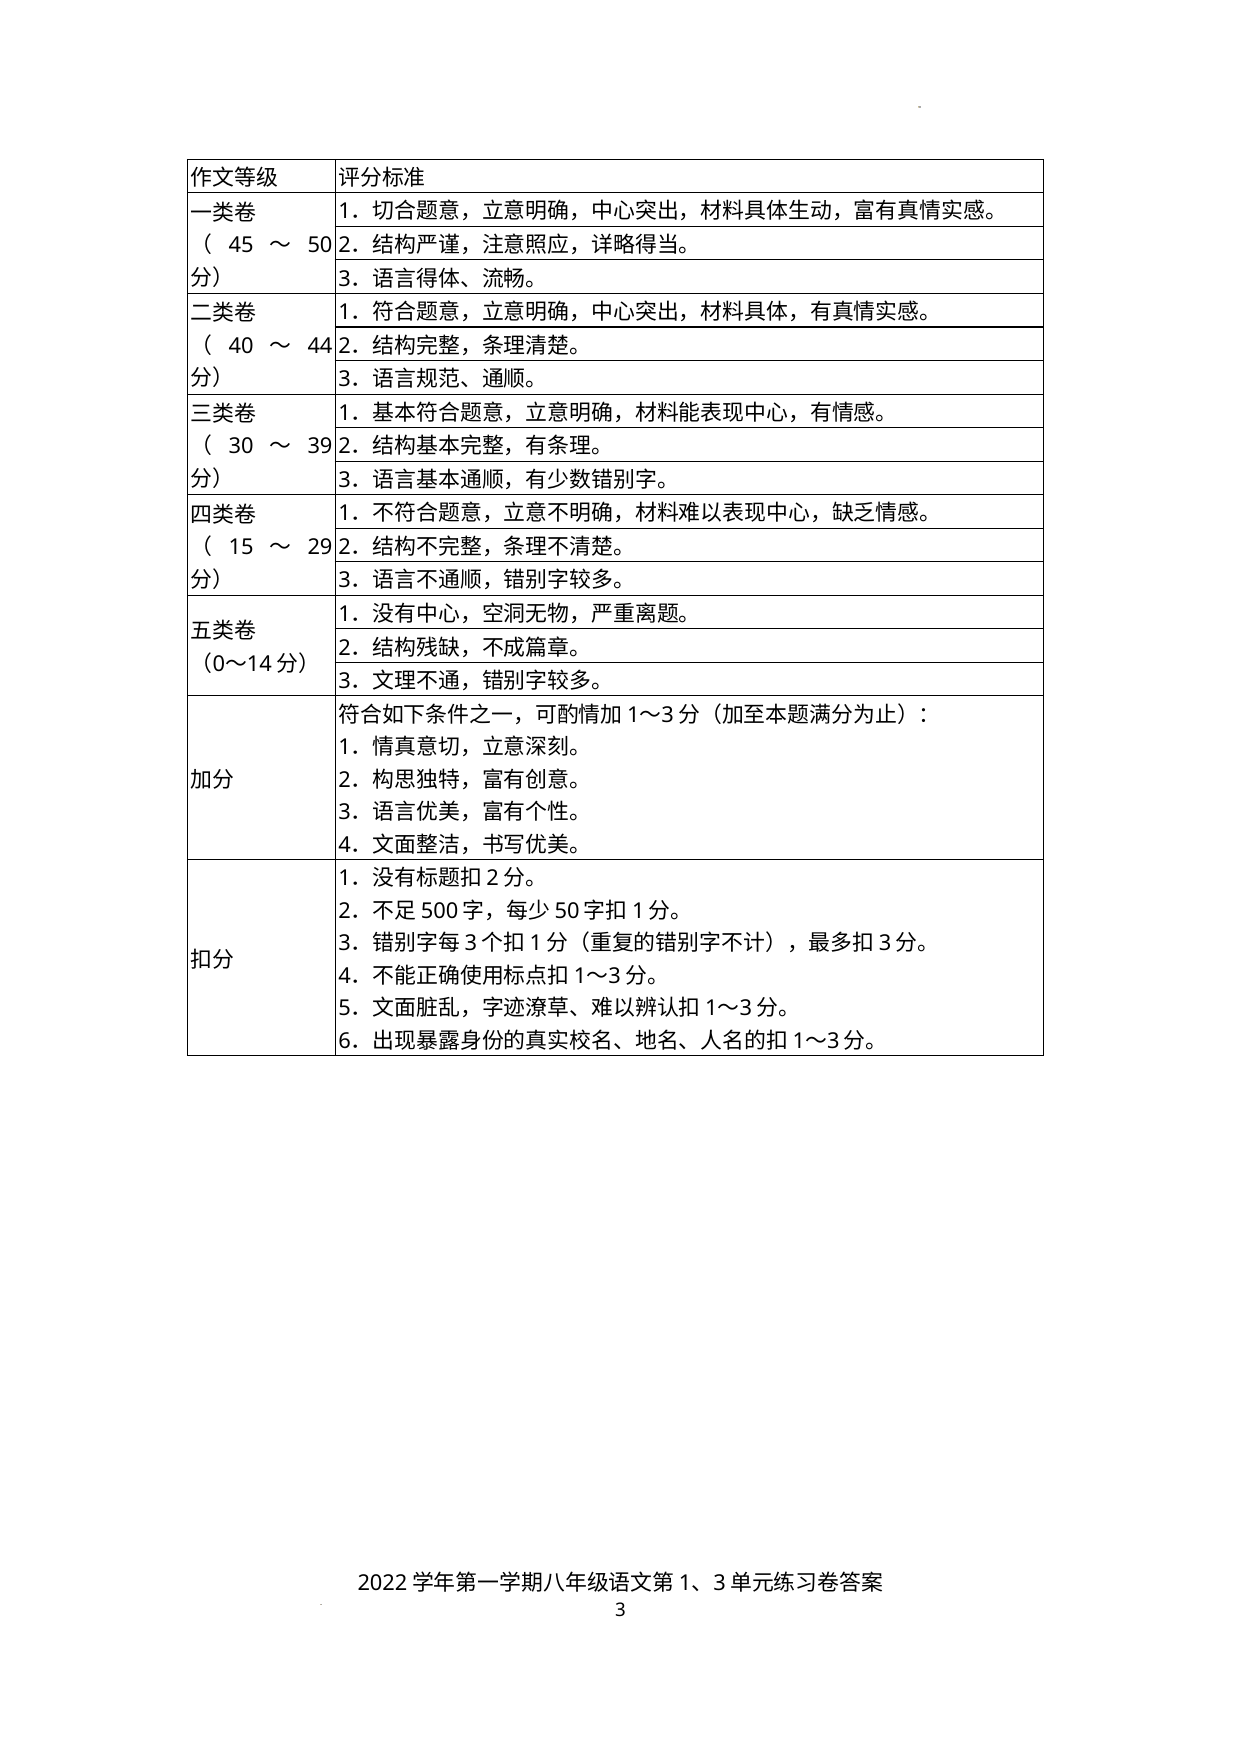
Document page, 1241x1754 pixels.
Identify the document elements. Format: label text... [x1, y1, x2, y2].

table_cell 3．语言规范、通顺。 [336, 361, 1043, 393]
table_cell 3．语言不通顺，错别字较多。 [336, 562, 1043, 595]
table_cell 3．语言基本通顺，有少数错别字。 [336, 462, 1043, 494]
table_cell 3．语言得体、流畅。 [336, 260, 1043, 293]
table_cell 符合如下条件之一，可酌情加1～3分（加至本题满分为止）： 1．情真意切，立意深刻。 2．构思独特，富有创意。 3．语言优美，富有个性。 4．文面整洁，书写优美。 [336, 696, 1043, 859]
table_cell 扣分 [188, 860, 335, 1055]
table_cell 2．结构基本完整，有条理。 [336, 428, 1043, 461]
table_cell 1．不符合题意，立意不明确，材料难以表现中心，缺乏情感。 [336, 495, 1043, 528]
table_cell 2．结构不完整，条理不清楚。 [336, 529, 1043, 561]
table_cell 3．文理不通，错别字较多。 [336, 663, 1043, 695]
table_cell 2．结构严谨，注意照应，详略得当。 [336, 227, 1043, 259]
table_cell 2．结构残缺，不成篇章。 [336, 629, 1043, 662]
table_cell 一类卷 （45～50分） [188, 193, 335, 293]
table_cell 五类卷 （0～14分） [188, 596, 335, 695]
table_cell 四类卷 （15～29分） [188, 495, 335, 595]
table_cell 1．基本符合题意，立意明确，材料能表现中心，有情感。 [336, 395, 1043, 427]
table_cell 1．切合题意，立意明确，中心突出，材料具体生动，富有真情实感。 [336, 193, 1043, 226]
table_cell 二类卷 （40～44分） [188, 294, 335, 393]
table_header 作文等级 [188, 160, 335, 192]
table_cell 三类卷 （30～39分） [188, 395, 335, 494]
table_header 评分标准 [336, 160, 1043, 192]
table_cell 1．符合题意，立意明确，中心突出，材料具体，有真情实感。 [336, 294, 1043, 326]
table_cell 1．没有标题扣2分。 2．不足500字，每少50字扣1分。 3．错别字每3个扣1分（重复的错别字不计），最多扣3分。 4．不能正确使用标点扣1～3分。 5．文面脏乱，字迹潦草、难以辨认扣1～3分。 6．出现暴露身份的真实校名、地名、人名的扣1～3分。 [336, 860, 1043, 1055]
table_cell 2．结构完整，条理清楚。 [336, 328, 1043, 360]
table_cell 1．没有中心，空洞无物，严重离题。 [336, 596, 1043, 628]
table_cell 加分 [188, 696, 335, 859]
